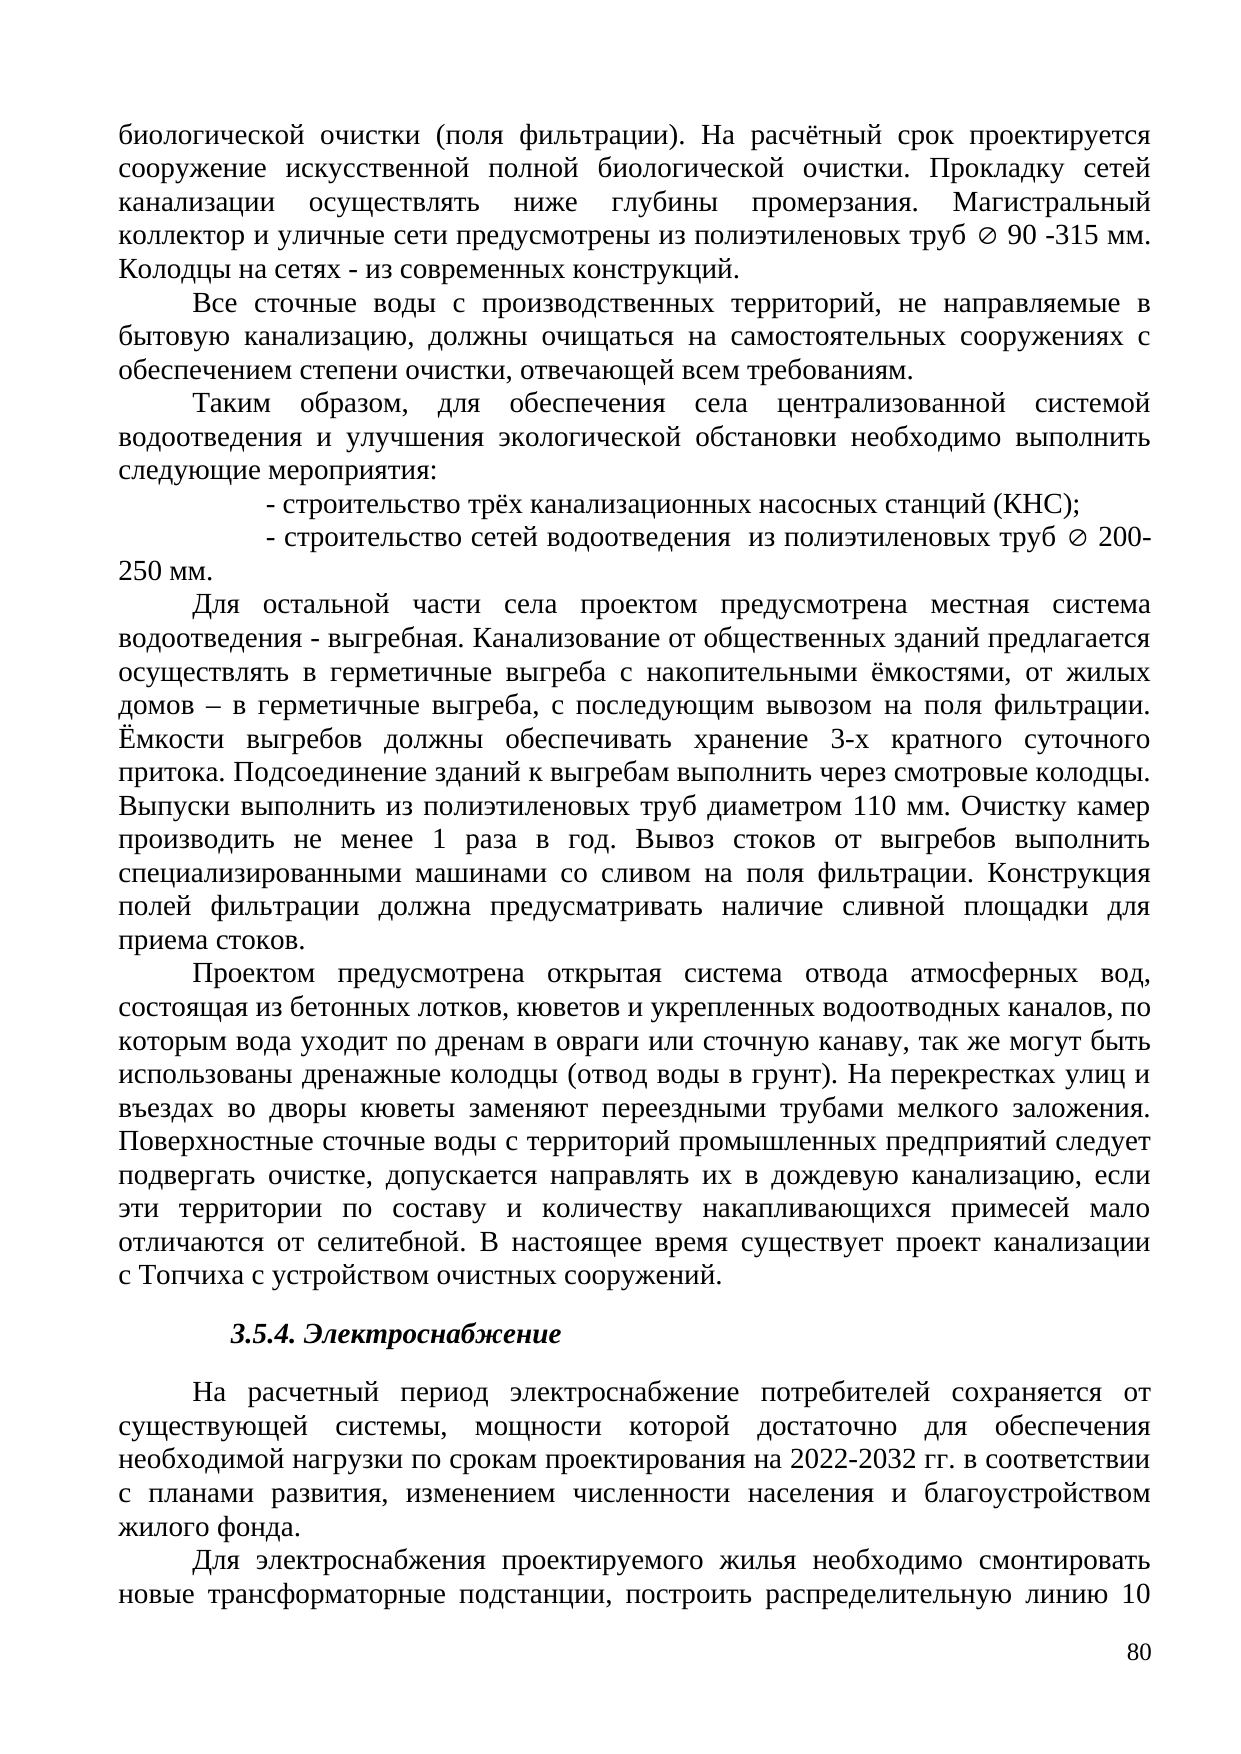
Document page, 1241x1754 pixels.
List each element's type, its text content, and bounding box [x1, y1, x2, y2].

text 3.5.4. Электроснабжение [231, 1316, 1152, 1349]
text Проектом предусмотрена открытая система отвода атмосферных вод, состоящая из бетонных лотков, кюветов и укрепленных водоотводных каналов, по которым вода уходит по дренам в овраги или сточную канаву, так же могут быть использованы дренажные колодцы (отвод воды в грунт). На перекрестках улиц и въездах во дворы кюветы заменяют переездными трубами мелкого заложения. Поверхностные сточные воды с территорий промышленных предприятий следует подвергать очистке, допускается направлять их в дождевую канализацию, если эти территории по составу и количеству накапливающихся примесей мало отличаются от селитебной. В настоящее время существует проект канализации с Топчиха с устройством очистных сооружений. [118, 956, 1152, 1291]
text Все сточные воды с производственных территорий, не направляемые в бытовую канализацию, должны очищаться на самостоятельных сооружениях с обеспечением степени очистки, отвечающей всем требованиям. [118, 285, 1152, 385]
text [118, 1542, 1152, 1609]
text Таким образом, для обеспечения села централизованной системой водоотведения и улучшения экологической обстановки необходимо выполнить следующие мероприятия: [118, 385, 1152, 486]
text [118, 117, 1152, 285]
text Для остальной части села проектом предусмотрена местная система водоотведения - выгребная. Канализование от общественных зданий предлагается осуществлять в герметичные выгреба с накопительными ёмкостями, от жилых домов – в герметичные выгреба, с последующим вывозом на поля фильтрации. Ёмкости выгребов должны обеспечивать хранение 3-х кратного суточного притока. Подсоединение зданий к выгребам выполнить через смотровые колодцы. Выпуски выполнить из полиэтиленовых труб диаметром . Очистку камер производить не менее 1 раза в год. Вывоз стоков от выгребов выполнить специализированными машинами со сливом на поля фильтрации. Конструкция полей фильтрации должна предусматривать наличие сливной площадки для приема стоков. [118, 587, 1152, 956]
list - строительство сетей водоотведения из полиэтиленовых труб 200-250 мм. [118, 519, 1152, 587]
list - строительство трёх канализационных насосных станций (КНС); [118, 486, 1152, 519]
text На расчетный период электроснабжение потребителей сохраняется от существующей системы, мощности которой достаточно для обеспечения необходимой нагрузки по срокам проектирования на 2022-2032 гг. в соответствии с планами развития, изменением численности населения и благоустройством жилого фонда. [118, 1374, 1152, 1542]
